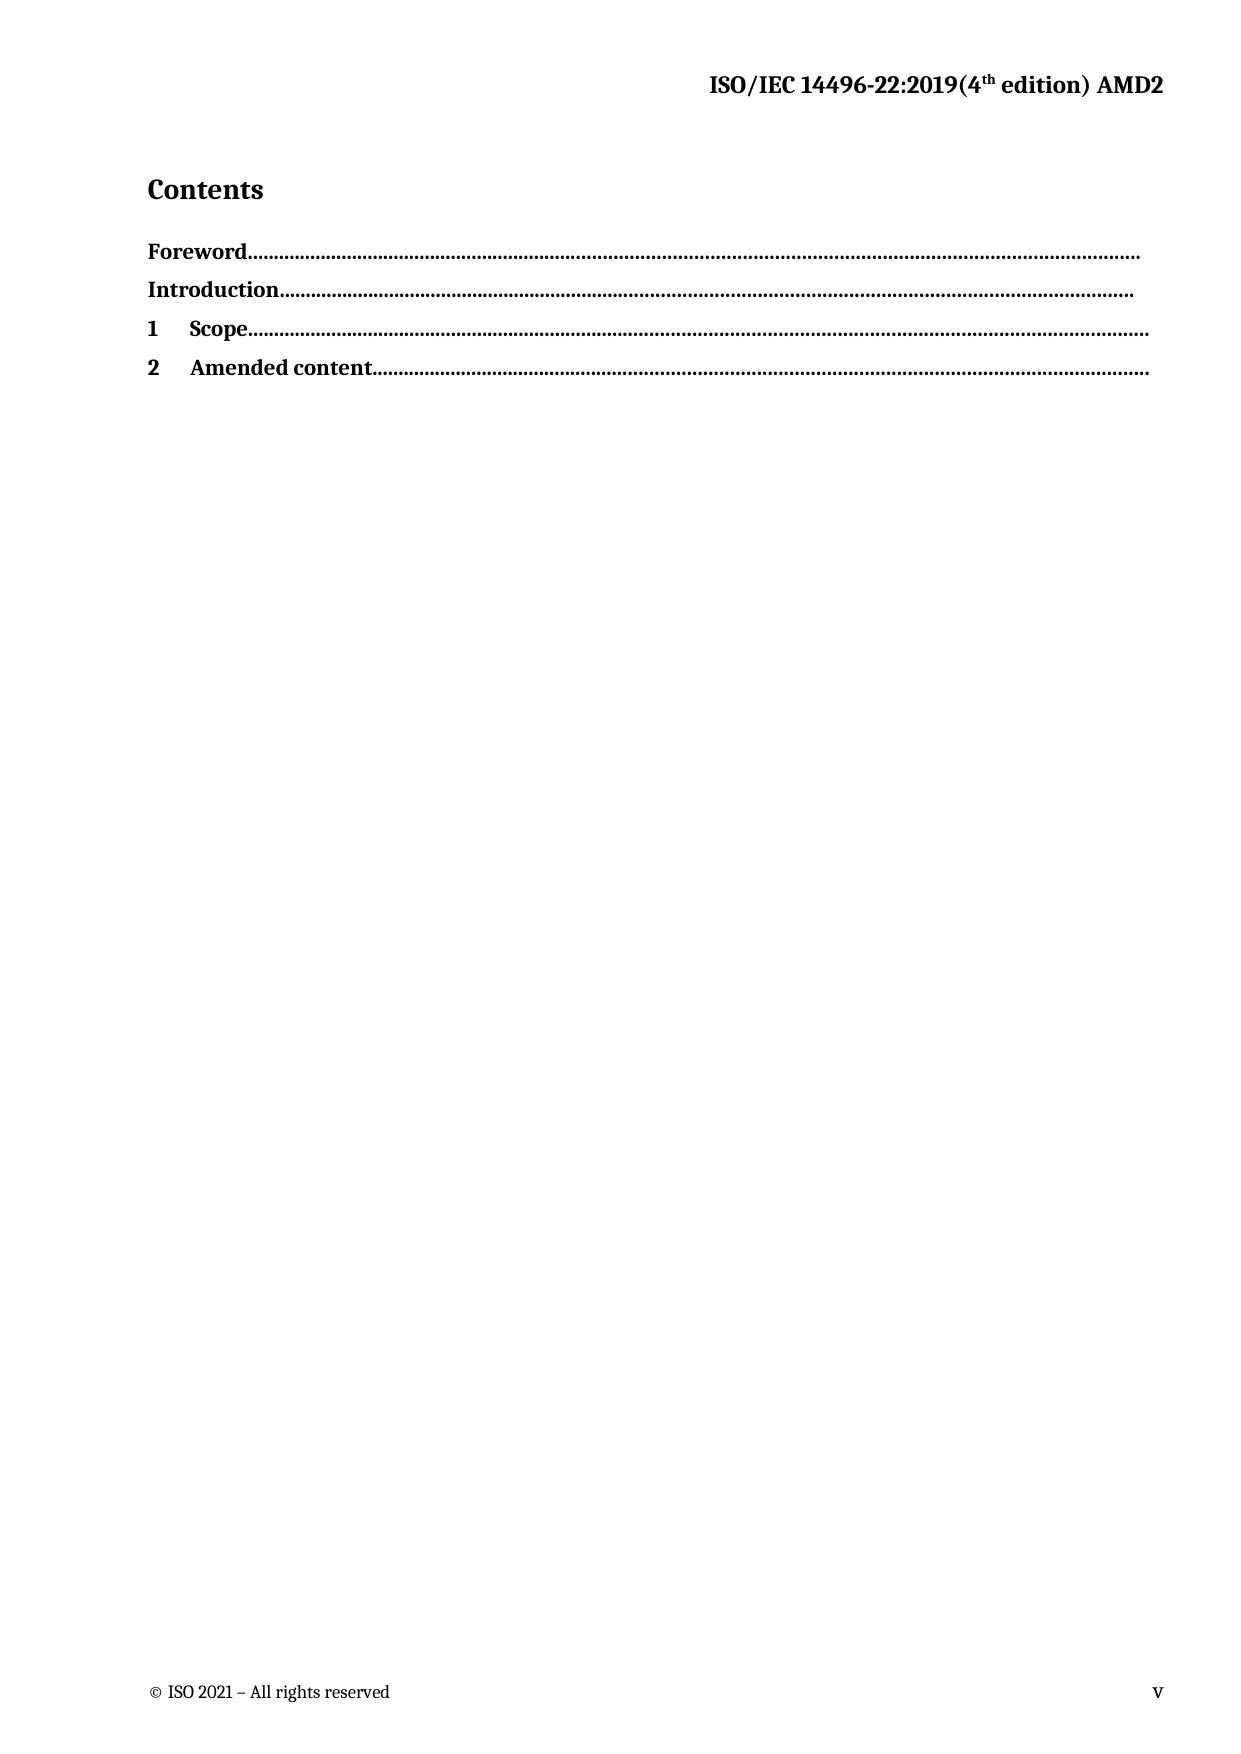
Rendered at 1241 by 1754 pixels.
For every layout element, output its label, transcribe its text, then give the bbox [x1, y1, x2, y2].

text Foreword vi [148, 238, 1111, 265]
text Contents [148, 174, 1163, 206]
text 1 Scope 1 [148, 316, 1111, 342]
text 2 Amended content 1 [148, 355, 1111, 381]
text Introduction vii [148, 277, 1111, 304]
